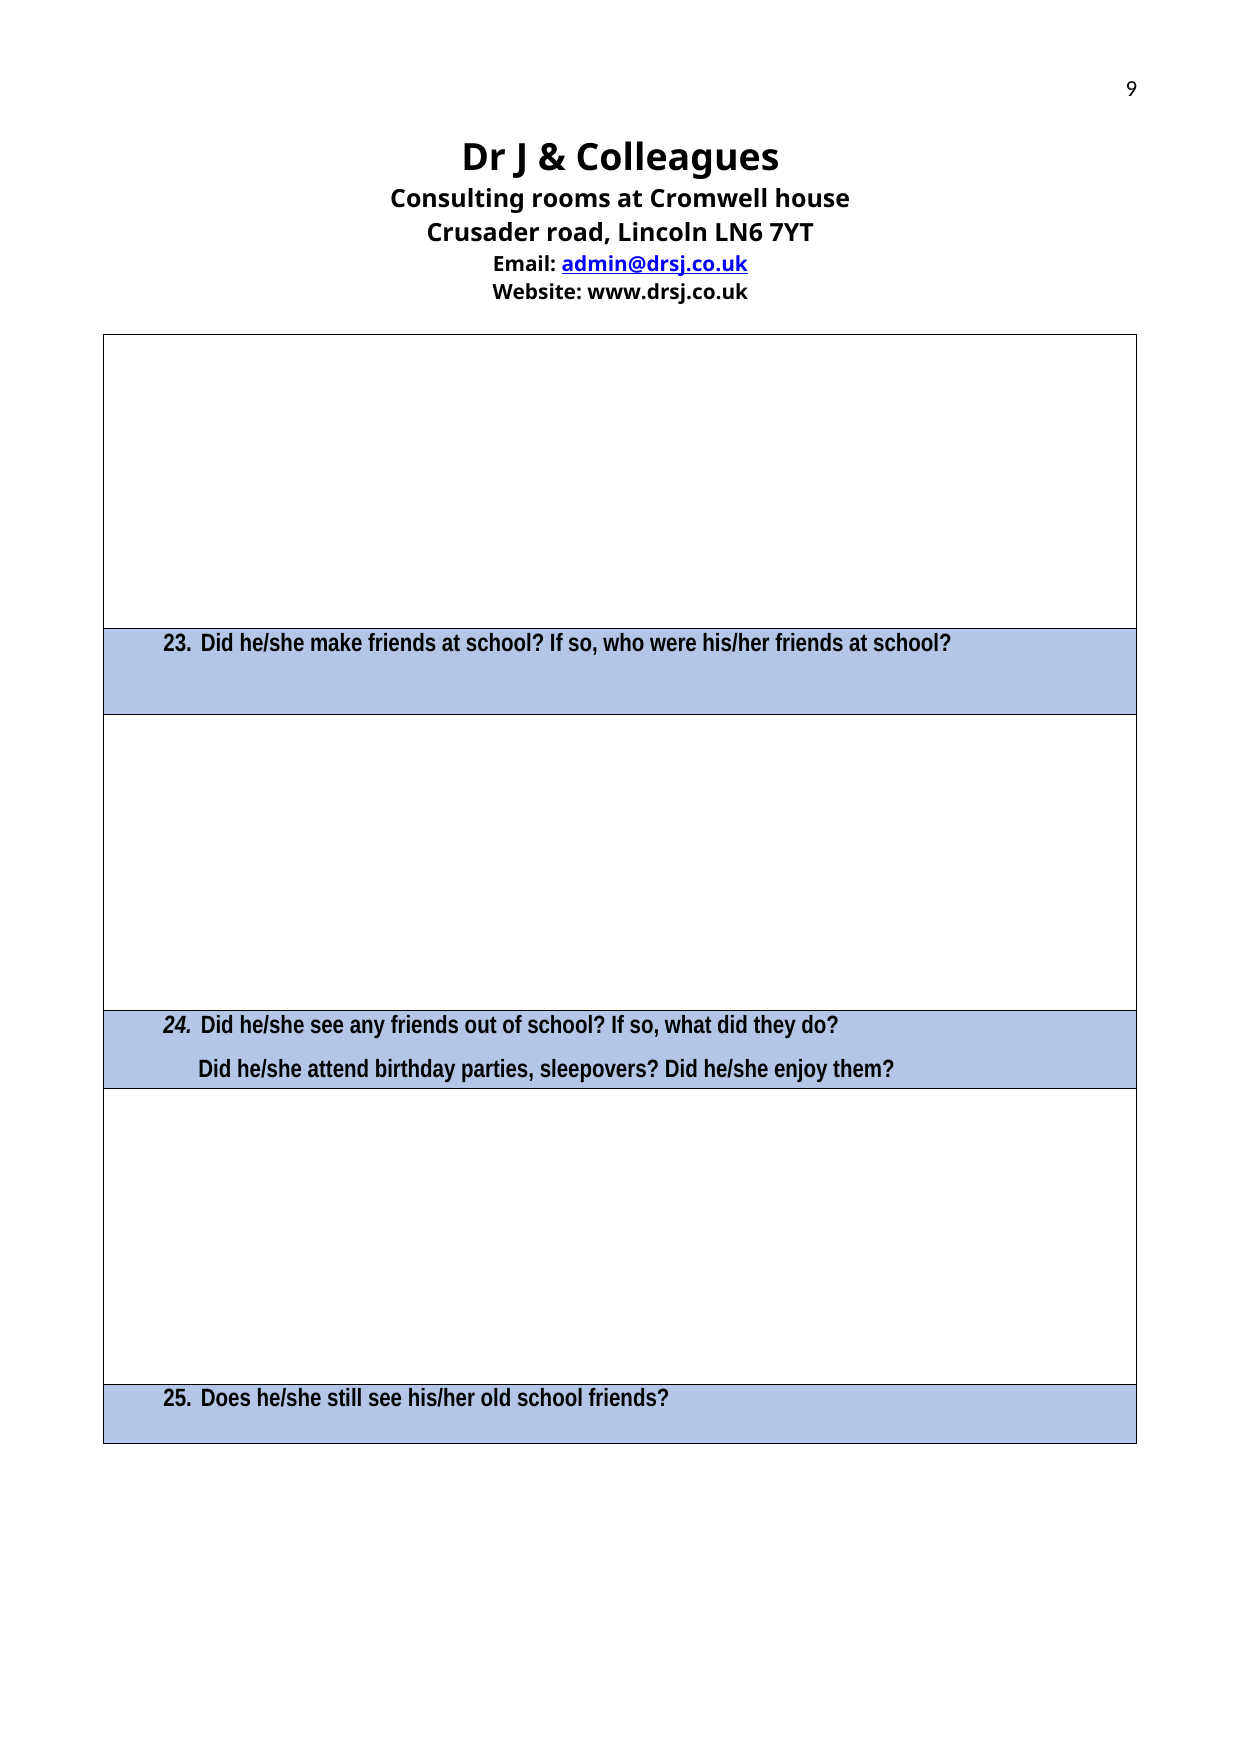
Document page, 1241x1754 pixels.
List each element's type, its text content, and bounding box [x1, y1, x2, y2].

table_cell [104, 1089, 1136, 1383]
table_cell [104, 715, 1136, 1009]
table_cell [104, 335, 1136, 628]
table_cell Does he/she still see his/her old school friends? [104, 1385, 1136, 1443]
table_cell Did he/she make friends at school? If so, who were his/her friends at school? [104, 629, 1136, 714]
table_cell Did he/she see any friends out of school? If so, what did they do? Did he/she attend birthday parties, sleepovers? Did he/she enjoy them? [104, 1011, 1136, 1088]
